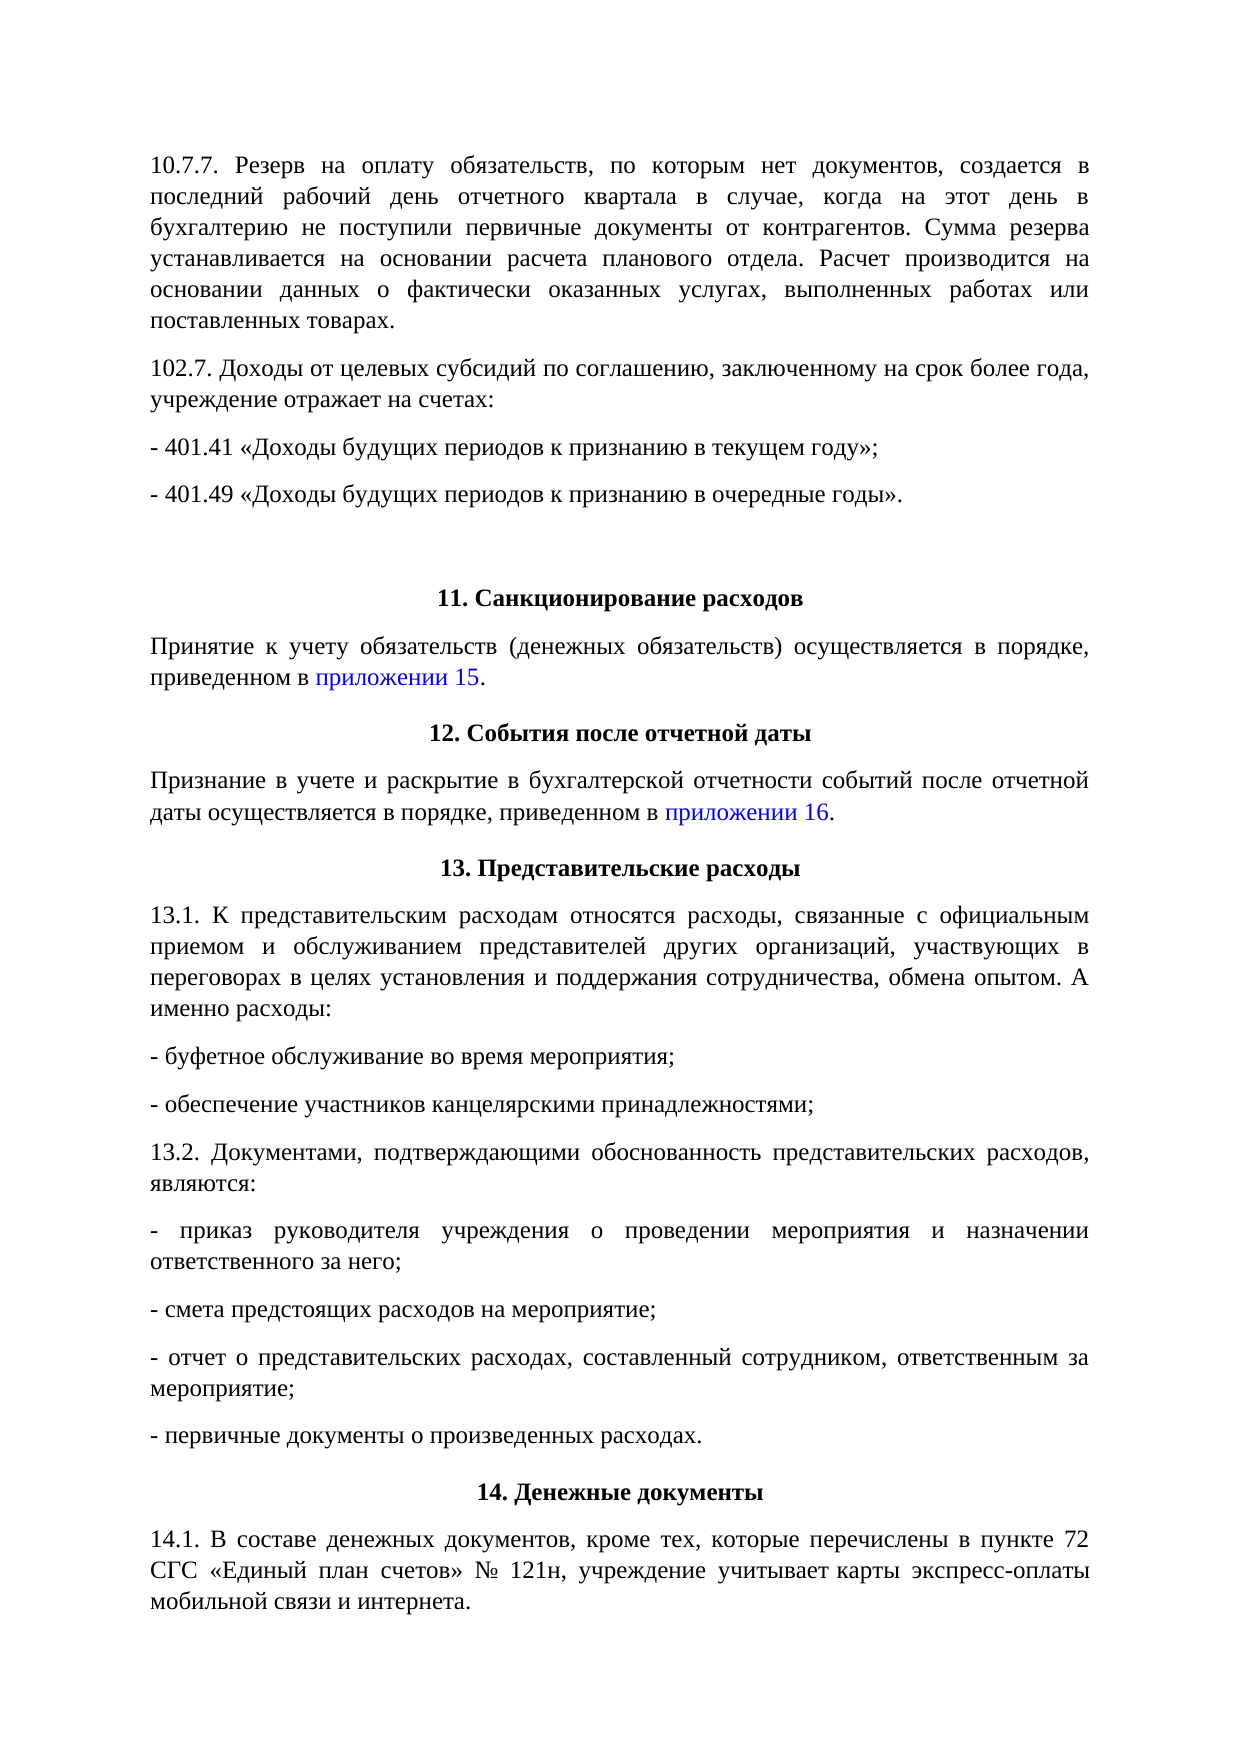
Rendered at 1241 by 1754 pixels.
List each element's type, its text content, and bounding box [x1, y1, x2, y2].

subtitle 13. Представительские расходы [150, 853, 1090, 881]
text 10.7.7. Резерв на оплату обязательств, по которым нет документов, создается в последний рабочий день отчетного квартала в случае, когда на этот день в бухгалтерию не поступили первичные документы от контрагентов. Сумма резерва устанавливается на основании расчета планового отдела. Расчет производится на основании данных о фактически оказанных услугах, выполненных работах или поставленных товарах. [150, 150, 1090, 334]
text - первичные документы о произведенных расходах. [150, 1421, 1090, 1449]
text 102.7. Доходы от целевых субсидий по соглашению, заключенному на срок более года, учреждение отражает на счетах: [150, 353, 1090, 413]
text - 401.41 «Доходы будущих периодов к признанию в текущем году»; [150, 432, 1090, 460]
text - буфетное обслуживание во время мероприятия; [150, 1041, 1090, 1070]
text 13.1. К представительским расходам относятся расходы, связанные с официальным приемом и обслуживанием представителей других организаций, участвующих в переговорах в целях установления и поддержания сотрудничества, обмена опытом. А именно расходы: [150, 900, 1090, 1022]
text Признание в учете и раскрытие в бухгалтерской отчетности событий после отчетной даты осуществляется в порядке, приведенном в приложении 16. [150, 766, 1090, 825]
text - отчет о представительских расходах, составленный сотрудником, ответственным за мероприятие; [150, 1342, 1090, 1402]
text - приказ руководителя учреждения о проведении мероприятия и назначении ответственного за него; [150, 1215, 1090, 1275]
text - смета предстоящих расходов на мероприятие; [150, 1294, 1090, 1323]
subtitle 14. Денежные документы [150, 1477, 1090, 1505]
subtitle 11. Санкционирование расходов [150, 583, 1090, 612]
text 14.1. В составе денежных документов, кроме тех, которые перечислены в пункте 72 СГС «Единый план счетов» № 121н, учреждение учитывает карты экспресс-оплаты мобильной связи и интернета. [150, 1524, 1090, 1615]
subtitle 12. События после отчетной даты [150, 718, 1090, 747]
text Принятие к учету обязательств (денежных обязательств) осуществляется в порядке, приведенном в приложении 15. [150, 631, 1090, 691]
text 13.2. Документами, подтверждающими обоснованность представительских расходов, являются: [150, 1137, 1090, 1196]
text - 401.49 «Доходы будущих периодов к признанию в очередные годы». [150, 479, 1090, 508]
text - обеспечение участников канцелярскими принадлежностями; [150, 1089, 1090, 1118]
